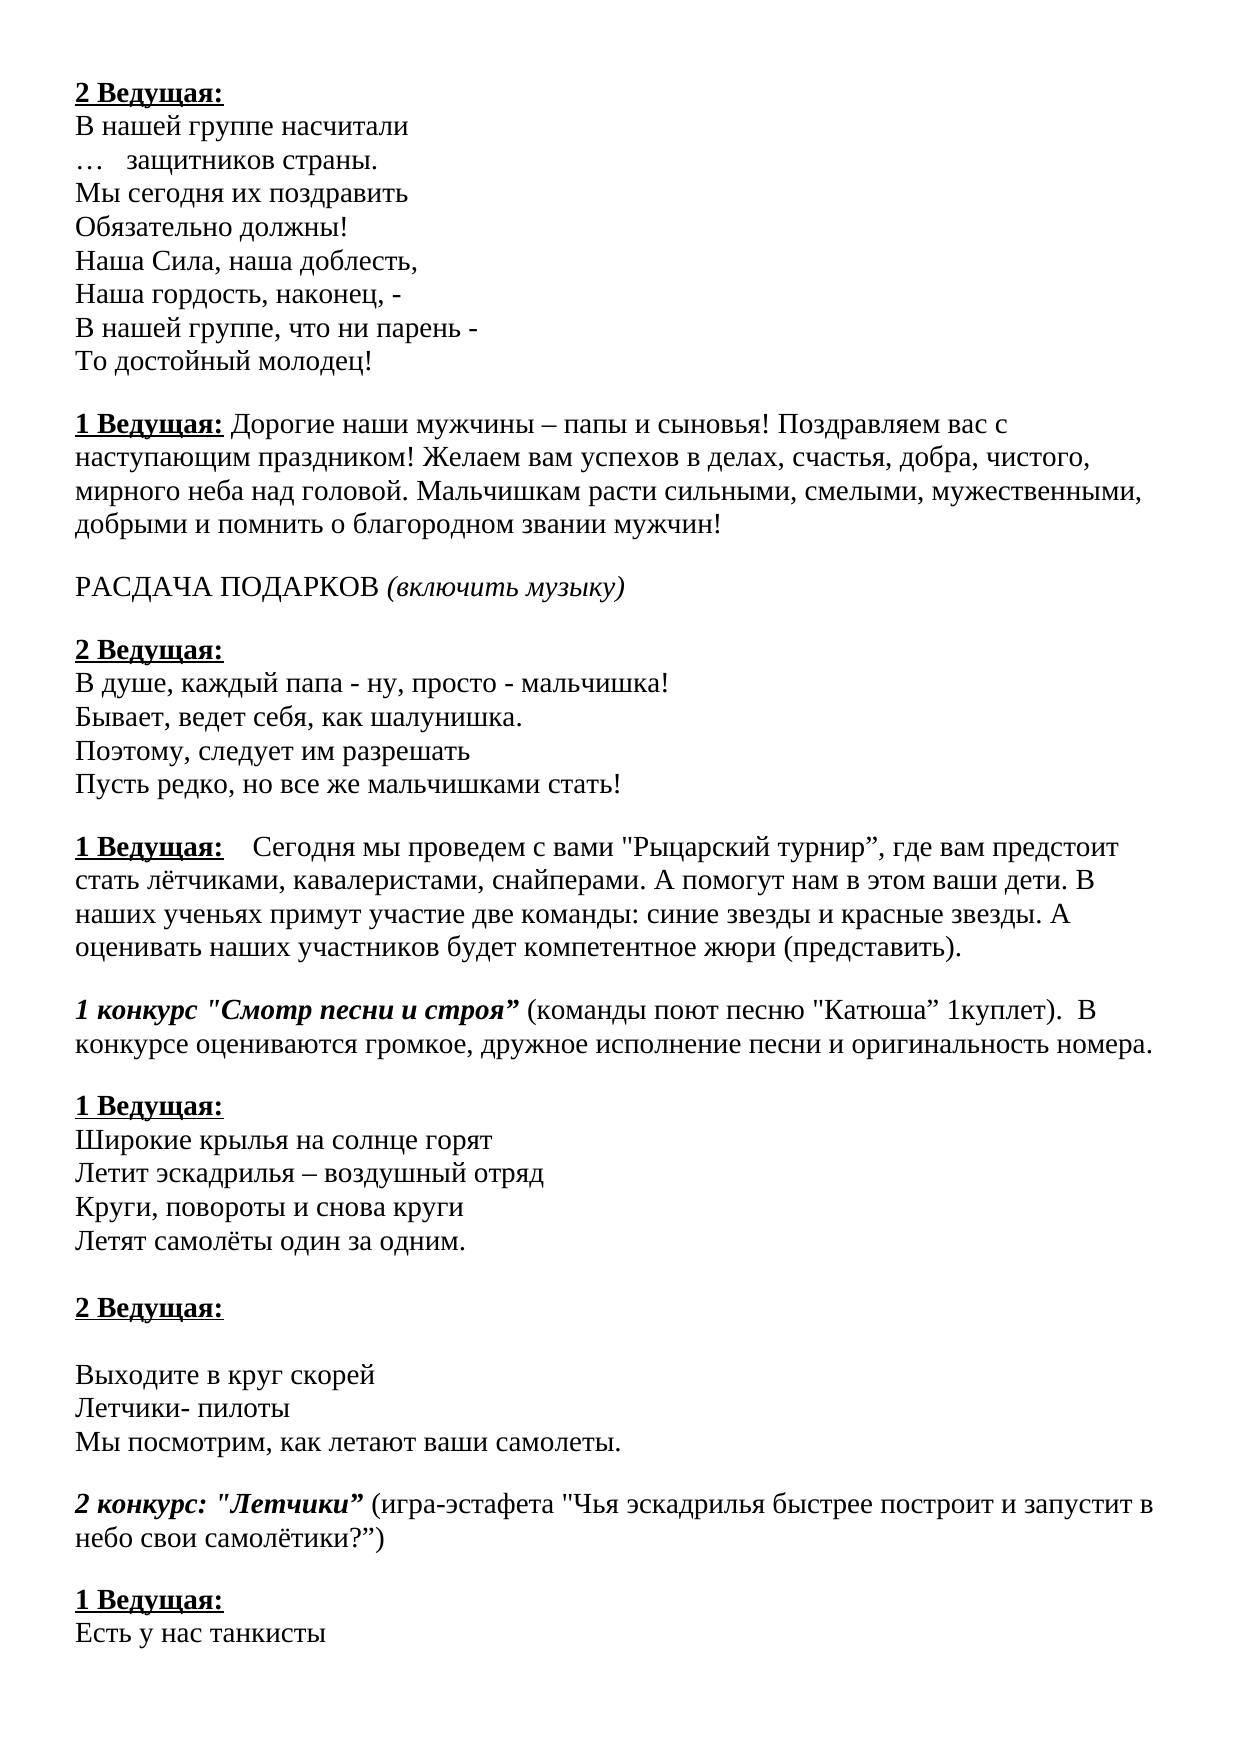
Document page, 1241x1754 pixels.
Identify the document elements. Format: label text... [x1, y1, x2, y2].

text Мы сегодня их поздравить [75, 176, 1165, 209]
text То достойный молодец! [75, 343, 1165, 377]
text Обязательно должны! [75, 209, 1165, 243]
text В нашей группе, что ни парень - [75, 310, 1165, 343]
text В нашей группе насчитали [75, 108, 1165, 142]
text РАСДАЧА ПОДАРКОВ (включить музыку) [75, 569, 1165, 603]
text Поэтому, следует им разрешать [75, 733, 1165, 766]
text Пусть редко, но все же мальчишками стать! [75, 766, 1165, 800]
text Наша гордость, наконец, - [75, 276, 1165, 310]
text Бывает, ведет себя, как шалунишка. [75, 699, 1165, 733]
text … защитников страны. [75, 142, 1165, 176]
text 1 Ведущая: Дорогие наши мужчины – папы и сыновья! Поздравляем вас с наступающим праздником! Желаем вам успехов в делах, счастья, добра, чистого, мирного неба над головой. Мальчишкам расти сильными, смелыми, мужественными, добрыми и помнить о благородном звании мужчин! [75, 406, 1165, 540]
text 1 конкурс "Смотр песни и строя” (команды поют песню "Катюша” 1куплет). В конкурсе оцениваются громкое, дружное исполнение песни и оригинальность номера. [75, 992, 1165, 1059]
text 2 Ведущая: [75, 75, 1165, 108]
text В душе, каждый папа - ну, просто - мальчишка! [75, 666, 1165, 699]
text 2 Ведущая: [75, 632, 1165, 666]
text 1 Ведущая: Сегодня мы проведем с вами "Рыцарский турнир”, где вам предстоит стать лётчиками, кавалеристами, снайперами. А помогут нам в этом ваши дети. В наших ученьях примут участие две команды: синие звезды и красные звезды. А оценивать наших участников будет компетентное жюри (представить). [75, 829, 1165, 963]
text Наша Сила, наша доблесть, [75, 243, 1165, 276]
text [75, 1088, 1165, 1649]
